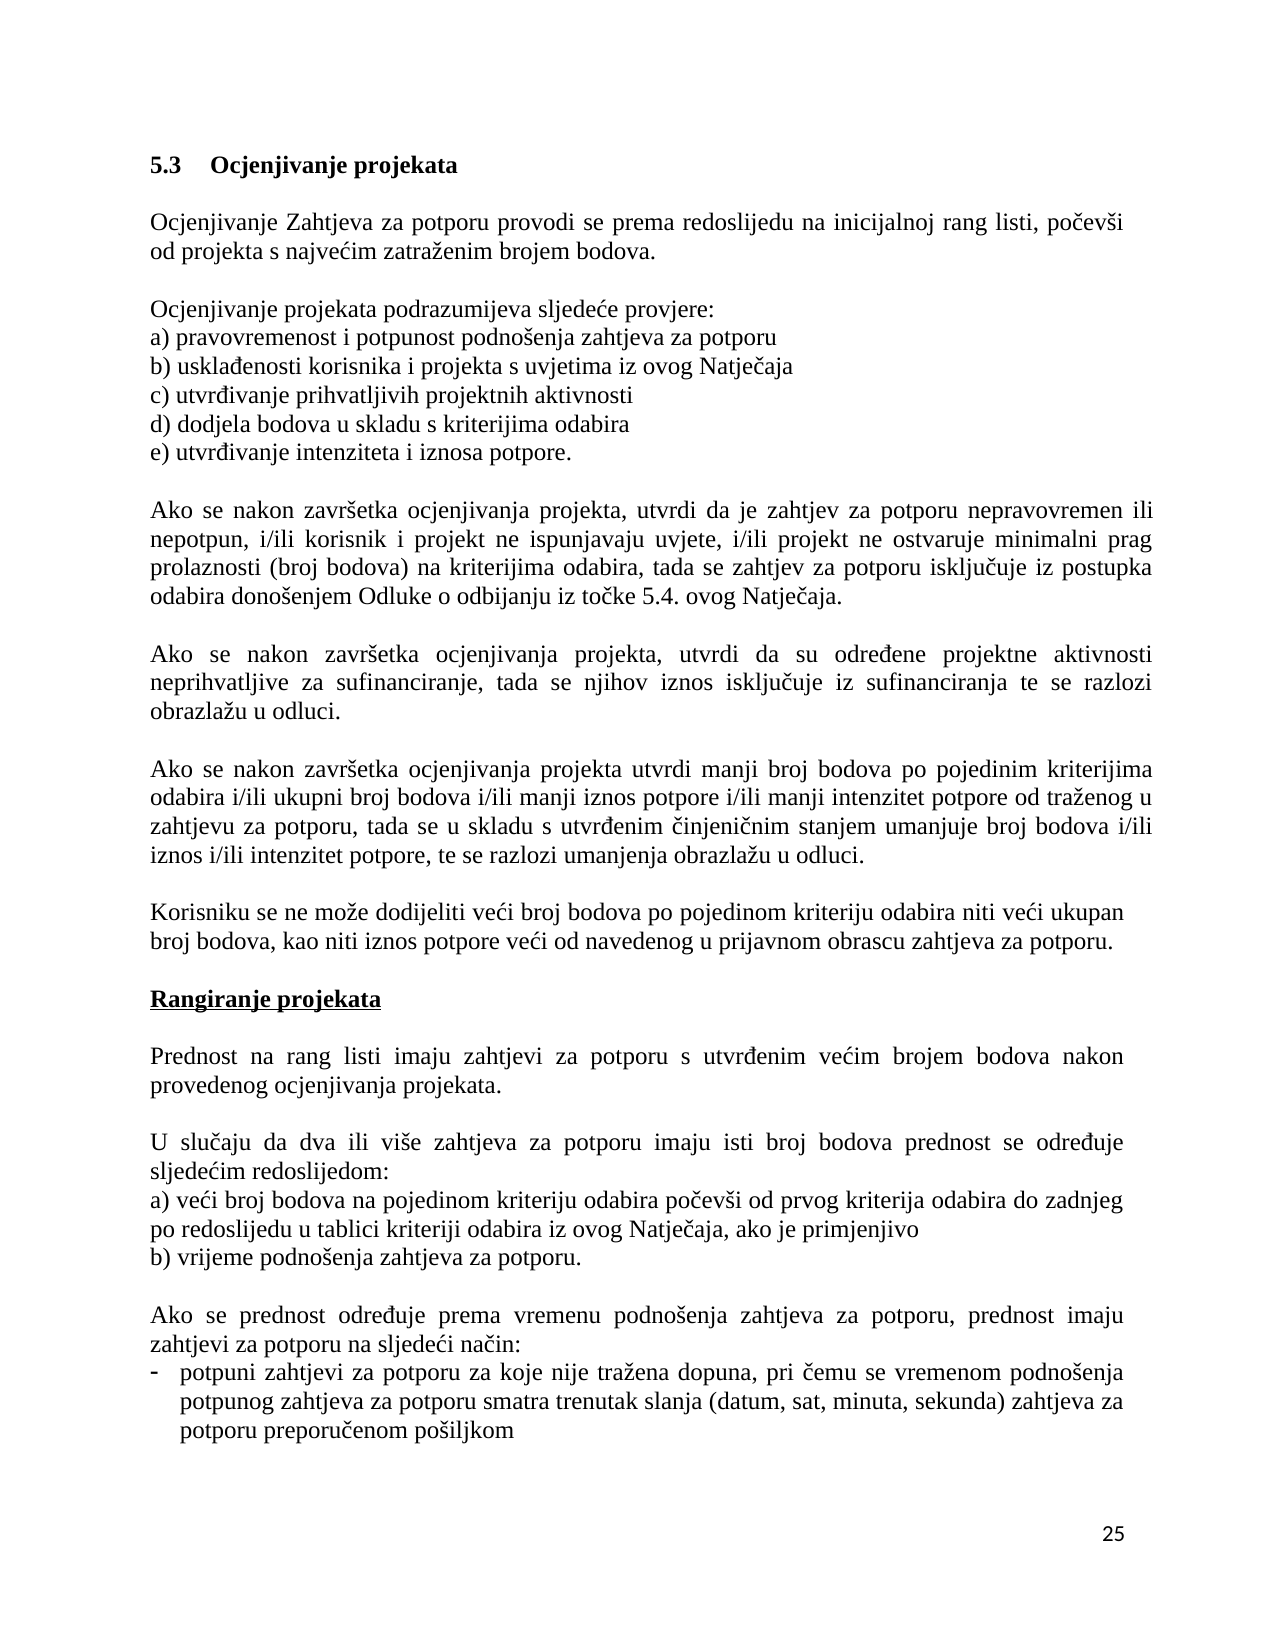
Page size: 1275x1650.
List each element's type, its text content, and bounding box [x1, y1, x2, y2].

list potpuni zahtjevi za potporu za koje nije tražena dopuna, pri čemu se vremenom podnošenja potpunog zahtjeva za potporu smatra trenutak slanja (datum, sat, minuta, sekunda) zahtjeva za potporu preporučenom pošiljkom [150, 1357, 1125, 1444]
text Ocjenjivanje projekata podrazumijeva sljedeće provjere: [150, 294, 1125, 322]
list Ocjenjivanje Zahtjeva za potporu provodi se prema redoslijedu na inicijalnoj rang listi, počevši od projekta s najvećim zatraženim brojem bodova. [150, 207, 1125, 265]
text e) utvrđivanje intenziteta i iznosa potpore. [150, 437, 1154, 466]
text Ako se nakon završetka ocjenjivanja projekta, utvrdi da su određene projektne aktivnosti neprihvatljive za sufinanciranje, tada se njihov iznos isključuje iz sufinanciranja te se razlozi obrazlažu u odluci. [150, 639, 1154, 725]
text U slučaju da dva ili više zahtjeva za potporu imaju isti broj bodova prednost se određuje sljedećim redoslijedom: [150, 1127, 1125, 1185]
text c) utvrđivanje prihvatljivih projektnih aktivnosti [150, 380, 1154, 409]
text Ako se nakon završetka ocjenjivanja projekta, utvrdi da je zahtjev za potporu nepravovremen ili nepotpun, i/ili korisnik i projekt ne ispunjavaju uvjete, i/ili projekt ne ostvaruje minimalni prag prolaznosti (broj bodova) na kriterijima odabira, tada se zahtjev za potporu isključuje iz postupka odabira donošenjem Odluke o odbijanju iz točke 5.4. ovog Natječaja. [150, 495, 1154, 610]
text Ako se nakon završetka ocjenjivanja projekta utvrdi manji broj bodova po pojedinim kriterijima odabira i/ili ukupni broj bodova i/ili manji iznos potpore i/ili manji intenzitet potpore od traženog u zahtjevu za potporu, tada se u skladu s utvrđenim činjeničnim stanjem umanjuje broj bodova i/ili iznos i/ili intenzitet potpore, te se razlozi umanjenja obrazlažu u odluci. [150, 754, 1154, 869]
subtitle Ocjenjivanje projekata [150, 150, 1125, 179]
list b) vrijeme podnošenja zahtjeva za potporu. [150, 1242, 1125, 1271]
list a) veći broj bodova na pojedinom kriteriju odabira počevši od prvog kriterija odabira do zadnjeg po redoslijedu u tablici kriteriji odabira iz ovog Natječaja, ako je primjenjivo [150, 1185, 1125, 1242]
text Prednost na rang listi imaju zahtjevi za potporu s utvrđenim većim brojem bodova nakon provedenog ocjenjivanja projekata. [150, 1041, 1125, 1099]
text Rangiranje projekata [150, 984, 1125, 1012]
text b) usklađenosti korisnika i projekta s uvjetima iz ovog Natječaja [150, 351, 1154, 380]
text a) pravovremenost i potpunost podnošenja zahtjeva za potporu [150, 322, 1154, 351]
text d) dodjela bodova u skladu s kriterijima odabira [150, 409, 1154, 437]
text Korisniku se ne može dodijeliti veći broj bodova po pojedinom kriteriju odabira niti veći ukupan broj bodova, kao niti iznos potpore veći od navedenog u prijavnom obrascu zahtjeva za potporu. [150, 897, 1125, 955]
text Ako se prednost određuje prema vremenu podnošenja zahtjeva za potporu, prednost imaju zahtjevi za potporu na sljedeći način: [150, 1300, 1125, 1357]
